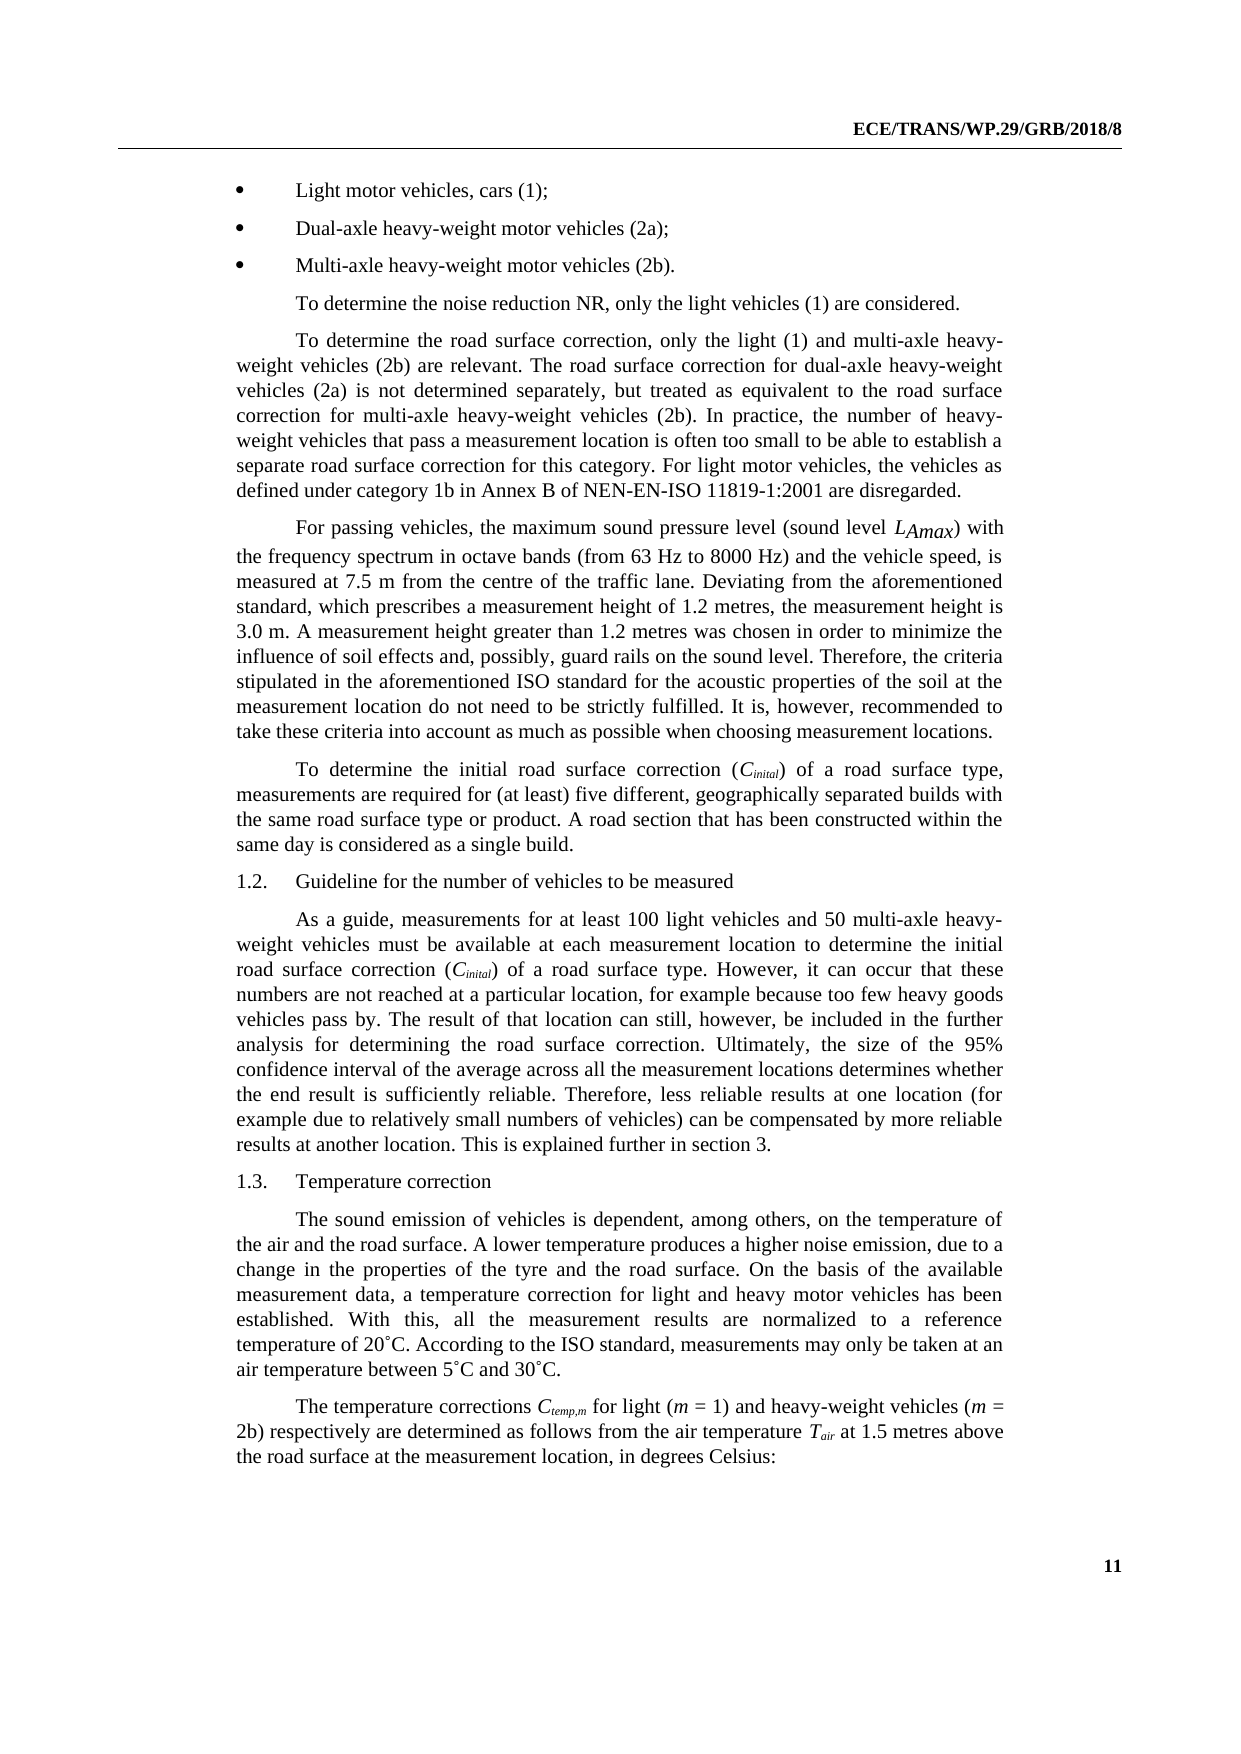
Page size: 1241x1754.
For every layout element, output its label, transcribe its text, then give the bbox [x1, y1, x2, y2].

text To determine the road surface correction, only the light (1) and multi-axle heavy-weight vehicles (2b) are relevant. The road surface correction for dual-axle heavy-weight vehicles (2a) is not determined separately, but treated as equivalent to the road surface correction for multi-axle heavy-weight vehicles (2b). In practice, the number of heavy-weight vehicles that pass a measurement location is often too small to be able to establish a separate road surface correction for this category. For light motor vehicles, the vehicles as defined under category 1b in Annex B of NEN-EN-ISO 11819-1:2001 are disregarded. [236, 327, 1004, 502]
list Dual-axle heavy-weight motor vehicles (2a); [236, 215, 1004, 240]
text The sound emission of vehicles is dependent, among others, on the temperature of the air and the road surface. A lower temperature produces a higher noise emission, due to a change in the properties of the tyre and the road surface. On the basis of the available measurement data, a temperature correction for light and heavy motor vehicles has been established. With this, all the measurement results are normalized to a reference temperature of 20˚C. According to the ISO standard, measurements may only be taken at an air temperature between 5˚C and 30˚C. [236, 1206, 1004, 1381]
list Multi-axle heavy-weight motor vehicles (2b). [236, 252, 1004, 277]
text 1.2. Guideline for the number of vehicles to be measured [236, 868, 1004, 893]
text For passing vehicles, the maximum sound pressure level (sound level LAmax) with the frequency spectrum in octave bands (from 63 Hz to 8000 Hz) and the vehicle speed, is measured at 7.5 m from the centre of the traffic lane. Deviating from the aforementioned standard, which prescribes a measurement height of 1.2 metres, the measurement height is 3.0 m. A measurement height greater than 1.2 metres was chosen in order to minimize the influence of soil effects and, possibly, guard rails on the sound level. Therefore, the criteria stipulated in the aforementioned ISO standard for the acoustic properties of the soil at the measurement location do not need to be strictly fulfilled. It is, however, recommended to take these criteria into account as much as possible when choosing measurement locations. [236, 515, 1004, 743]
list Light motor vehicles, cars (1); [236, 177, 1004, 202]
text 1.3. Temperature correction [236, 1168, 1004, 1193]
text To determine the initial road surface correction (Cinital) of a road surface type, measurements are required for (at least) five different, geographically separated builds with the same road surface type or product. A road section that has been constructed within the same day is considered as a single build. [236, 756, 1004, 856]
text To determine the noise reduction NR, only the light vehicles (1) are considered. [236, 290, 1004, 315]
text The temperature corrections Ctemp,m for light (m = 1) and heavy-weight vehicles (m = 2b) respectively are determined as follows from the air temperature Tair at 1.5 metres above the road surface at the measurement location, in degrees Celsius: [236, 1393, 1004, 1468]
text As a guide, measurements for at least 100 light vehicles and 50 multi-axle heavy-weight vehicles must be available at each measurement location to determine the initial road surface correction (Cinital) of a road surface type. However, it can occur that these numbers are not reached at a particular location, for example because too few heavy goods vehicles pass by. The result of that location can still, however, be included in the further analysis for determining the road surface correction. Ultimately, the size of the 95% confidence interval of the average across all the measurement locations determines whether the end result is sufficiently reliable. Therefore, less reliable results at one location (for example due to relatively small numbers of vehicles) can be compensated by more reliable results at another location. This is explained further in section 3. [236, 906, 1004, 1156]
